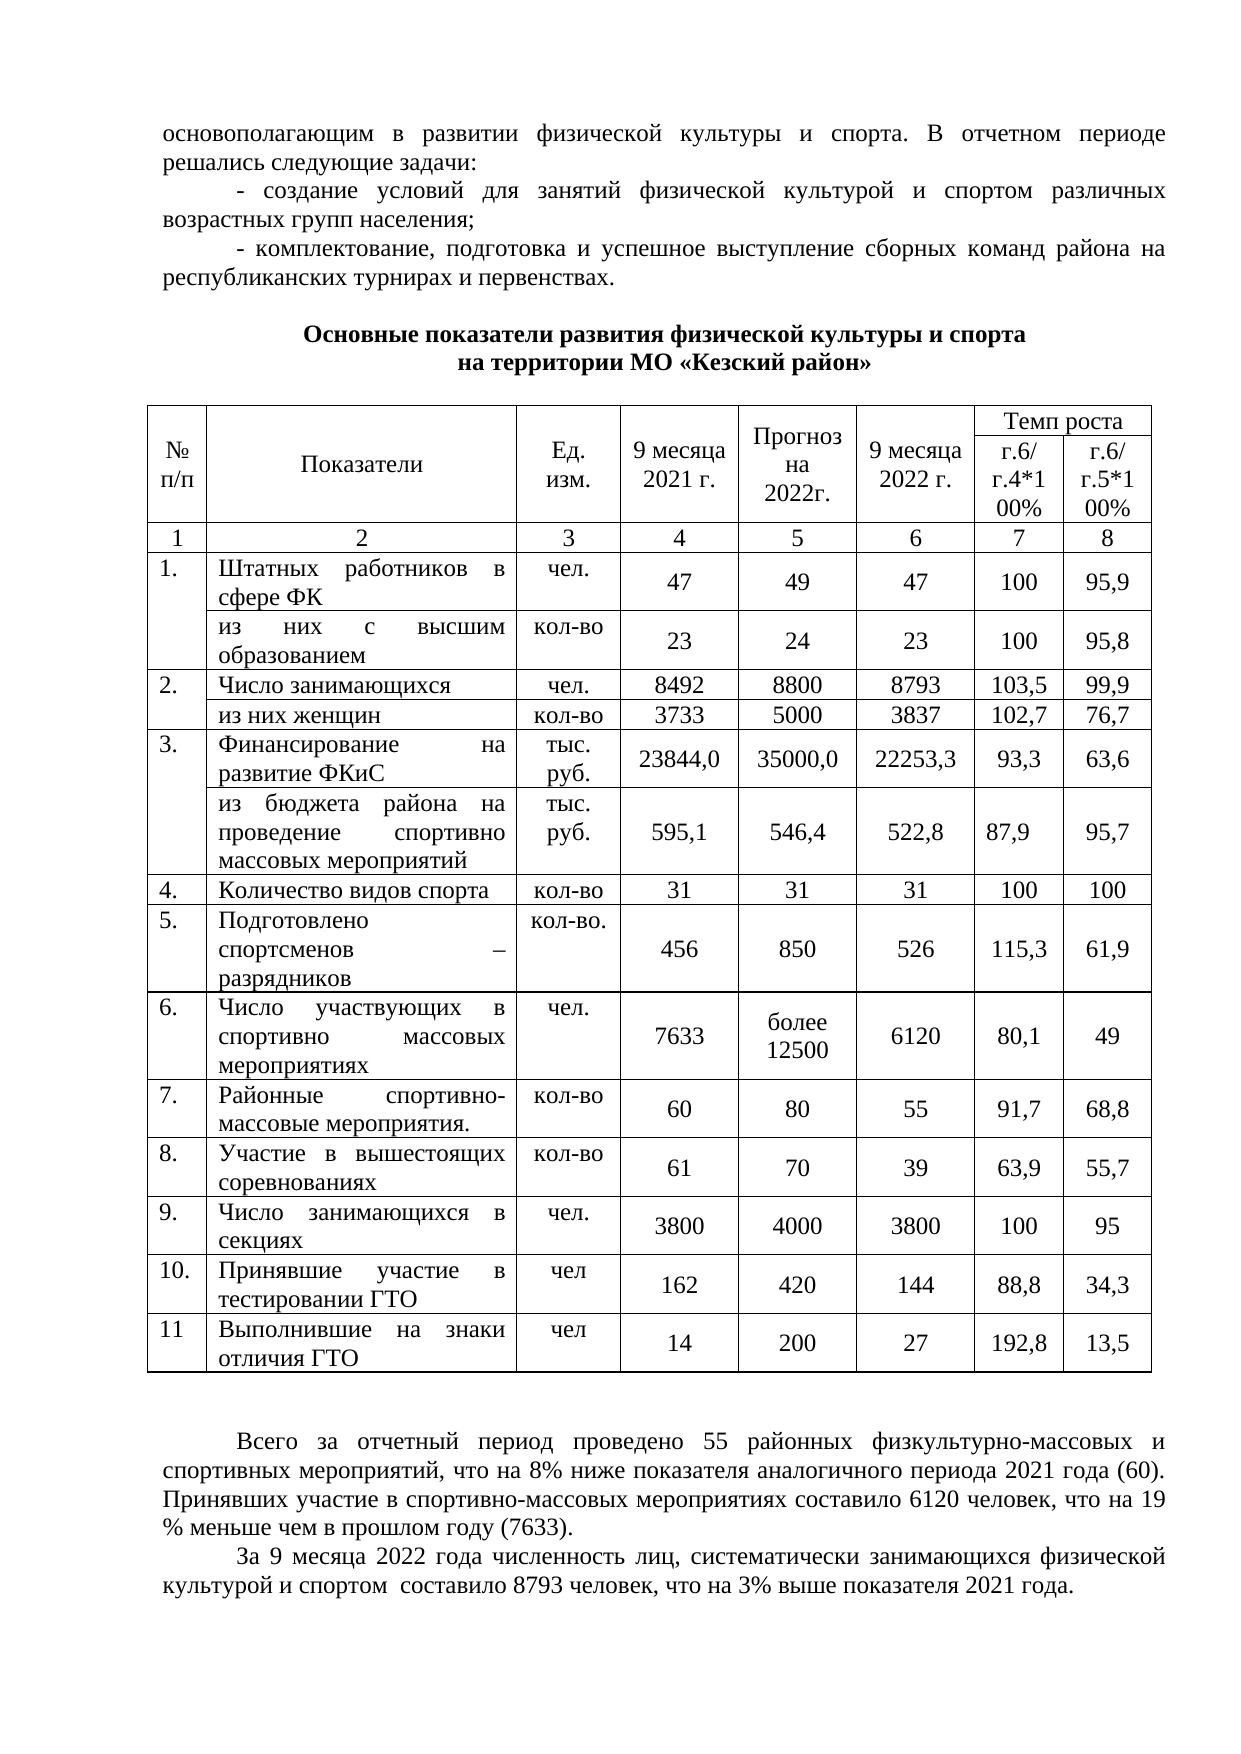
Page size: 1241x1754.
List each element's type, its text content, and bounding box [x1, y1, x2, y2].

table_cell из них с высшим образованием [207, 611, 516, 669]
table_cell 522,8 [857, 788, 974, 874]
table_cell Финансирование на развитие ФКиС [207, 730, 516, 787]
table_cell 47 [857, 553, 974, 610]
table_cell Участие в вышестоящих соревнованиях [207, 1138, 516, 1196]
table_cell 3800 [621, 1197, 738, 1254]
table_cell 8 [1064, 523, 1151, 552]
table_cell 2 [207, 523, 516, 552]
table_cell Штатных работников в сфере ФК [207, 553, 516, 610]
table_cell 23 [857, 611, 974, 669]
table_cell 70 [739, 1138, 856, 1196]
table_cell 8. [148, 1138, 206, 1196]
table_cell 3. [148, 730, 206, 874]
table_cell 60 [621, 1080, 738, 1137]
table_cell 55 [857, 1080, 974, 1137]
table_cell 546,4 [739, 788, 856, 874]
table_cell 3837 [857, 700, 974, 728]
table_cell 87,9 [975, 788, 1063, 874]
table_cell из бюджета района на проведение спортивно массовых мероприятий [207, 788, 516, 874]
table_cell 5000 [739, 700, 856, 728]
table_cell чел. [517, 670, 620, 699]
table_cell 13,5 [1064, 1314, 1151, 1371]
table_cell тыс. руб. [517, 788, 620, 874]
table_header 9 месяца 2022 г. [857, 406, 974, 522]
table_cell 115,3 [975, 905, 1063, 991]
table_cell 420 [739, 1255, 856, 1313]
table_header № п/п [148, 406, 206, 522]
table_cell 63,9 [975, 1138, 1063, 1196]
table_cell г.6/г.5*100% [1064, 436, 1151, 522]
table_cell 31 [857, 875, 974, 904]
table_cell 1 [148, 523, 206, 552]
table_cell 91,7 [975, 1080, 1063, 1137]
table_header 9 месяца 2021 г. [621, 406, 738, 522]
table_cell 68,8 [1064, 1080, 1151, 1137]
table_cell 88,8 [975, 1255, 1063, 1313]
table_cell Принявшие участие в тестировании ГТО [207, 1255, 516, 1313]
table_cell г.6/г.4*100% [975, 436, 1063, 522]
table_cell 76,7 [1064, 700, 1151, 728]
table_cell 61,9 [1064, 905, 1151, 991]
table_cell чел. [517, 993, 620, 1079]
table_cell Число участвующих в спортивно массовых мероприятиях [207, 993, 516, 1079]
table_cell 8492 [621, 670, 738, 699]
table_cell чел. [517, 1197, 620, 1254]
table_cell 144 [857, 1255, 974, 1313]
table_cell 31 [621, 875, 738, 904]
table_cell кол-во. [517, 905, 620, 991]
table_cell Выполнившие на знаки отличия ГТО [207, 1314, 516, 1371]
table_cell 95 [1064, 1197, 1151, 1254]
table_cell 2. [148, 670, 206, 728]
table_cell 49 [1064, 993, 1151, 1079]
table_cell 192,8 [975, 1314, 1063, 1371]
table_cell 102,7 [975, 700, 1063, 728]
table_cell 100 [975, 875, 1063, 904]
table_cell 61 [621, 1138, 738, 1196]
table_cell 55,7 [1064, 1138, 1151, 1196]
table_cell 80 [739, 1080, 856, 1137]
table_cell из них женщин [207, 700, 516, 728]
table_cell 200 [739, 1314, 856, 1371]
table_cell 95,8 [1064, 611, 1151, 669]
table_cell 22253,3 [857, 730, 974, 787]
table_cell 11 [148, 1314, 206, 1371]
table_cell 8800 [739, 670, 856, 699]
table_cell 4 [621, 523, 738, 552]
table_cell 23844,0 [621, 730, 738, 787]
table_cell 31 [739, 875, 856, 904]
table_cell 39 [857, 1138, 974, 1196]
table_cell 850 [739, 905, 856, 991]
table_cell 7 [975, 523, 1063, 552]
table_cell 35000,0 [739, 730, 856, 787]
table_cell Число занимающихся [207, 670, 516, 699]
text - создание условий для занятий физической культурой и спортом различных возрастных групп населения; [162, 176, 1167, 233]
table_cell 9. [148, 1197, 206, 1254]
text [162, 118, 1167, 176]
table_cell 7. [148, 1080, 206, 1137]
text Основные показатели развития физической культуры и спорта [162, 319, 1167, 347]
text - комплектование, подготовка и успешное выступление сборных команд района на республиканских турнирах и первенствах. [162, 233, 1167, 291]
table_cell более 12500 [739, 993, 856, 1079]
table_cell 49 [739, 553, 856, 610]
text на территории МО «Кезский район» [162, 347, 1167, 376]
table_cell 23 [621, 611, 738, 669]
table_cell чел. [517, 553, 620, 610]
table_cell 595,1 [621, 788, 738, 874]
table_cell Количество видов спорта [207, 875, 516, 904]
table_cell 8793 [857, 670, 974, 699]
table_cell 47 [621, 553, 738, 610]
table_cell 14 [621, 1314, 738, 1371]
table_cell Подготовлено спортсменов – разрядников [207, 905, 516, 991]
table_cell 100 [975, 1197, 1063, 1254]
table_cell 80,1 [975, 993, 1063, 1079]
table_cell 5. [148, 905, 206, 991]
table_cell кол-во [517, 700, 620, 728]
table_cell 95,7 [1064, 788, 1151, 874]
table_header Ед. изм. [517, 406, 620, 522]
table_cell 100 [975, 553, 1063, 610]
table_cell 3 [517, 523, 620, 552]
table_cell 34,3 [1064, 1255, 1151, 1313]
table_cell кол-во [517, 611, 620, 669]
table_header Темп роста [975, 406, 1151, 435]
table_cell 162 [621, 1255, 738, 1313]
table_cell кол-во [517, 875, 620, 904]
text Всего за отчетный период проведено 55 районных физкультурно-массовых и спортивных мероприятий, что на 8% ниже показателя аналогичного периода 2021 года (60). Принявших участие в спортивно-массовых мероприятиях составило 6120 человек, что на 19 % меньше чем в прошлом году (7633). [162, 1426, 1167, 1541]
table_cell 7633 [621, 993, 738, 1079]
table_cell 24 [739, 611, 856, 669]
table_cell 10. [148, 1255, 206, 1313]
table_cell 27 [857, 1314, 974, 1371]
table_cell 100 [1064, 875, 1151, 904]
text За 9 месяца 2022 года численность лиц, систематически занимающихся физической культурой и спортом составило 8793 человек, что на 3% выше показателя 2021 года. [162, 1541, 1167, 1599]
table_cell чел [517, 1255, 620, 1313]
table_header Показатели [207, 406, 516, 522]
table_cell 6120 [857, 993, 974, 1079]
table_cell Число занимающихся в секциях [207, 1197, 516, 1254]
table_cell чел [517, 1314, 620, 1371]
table_cell 5 [739, 523, 856, 552]
table_cell 99,9 [1064, 670, 1151, 699]
table_cell 3800 [857, 1197, 974, 1254]
table_cell тыс. руб. [517, 730, 620, 787]
table_cell 456 [621, 905, 738, 991]
table_cell 3733 [621, 700, 738, 728]
table_cell 6 [857, 523, 974, 552]
table_cell 103,5 [975, 670, 1063, 699]
table_cell 526 [857, 905, 974, 991]
table_cell 100 [975, 611, 1063, 669]
table_cell 93,3 [975, 730, 1063, 787]
table_cell кол-во [517, 1138, 620, 1196]
table_cell 4000 [739, 1197, 856, 1254]
table_header Прогноз на 2022г. [739, 406, 856, 522]
table_cell 63,6 [1064, 730, 1151, 787]
table_cell 4. [148, 875, 206, 904]
table_cell кол-во [517, 1080, 620, 1137]
table_cell 6. [148, 993, 206, 1079]
table_cell Районные спортивно-массовые мероприятия. [207, 1080, 516, 1137]
table_cell 95,9 [1064, 553, 1151, 610]
table_cell 1. [148, 553, 206, 669]
